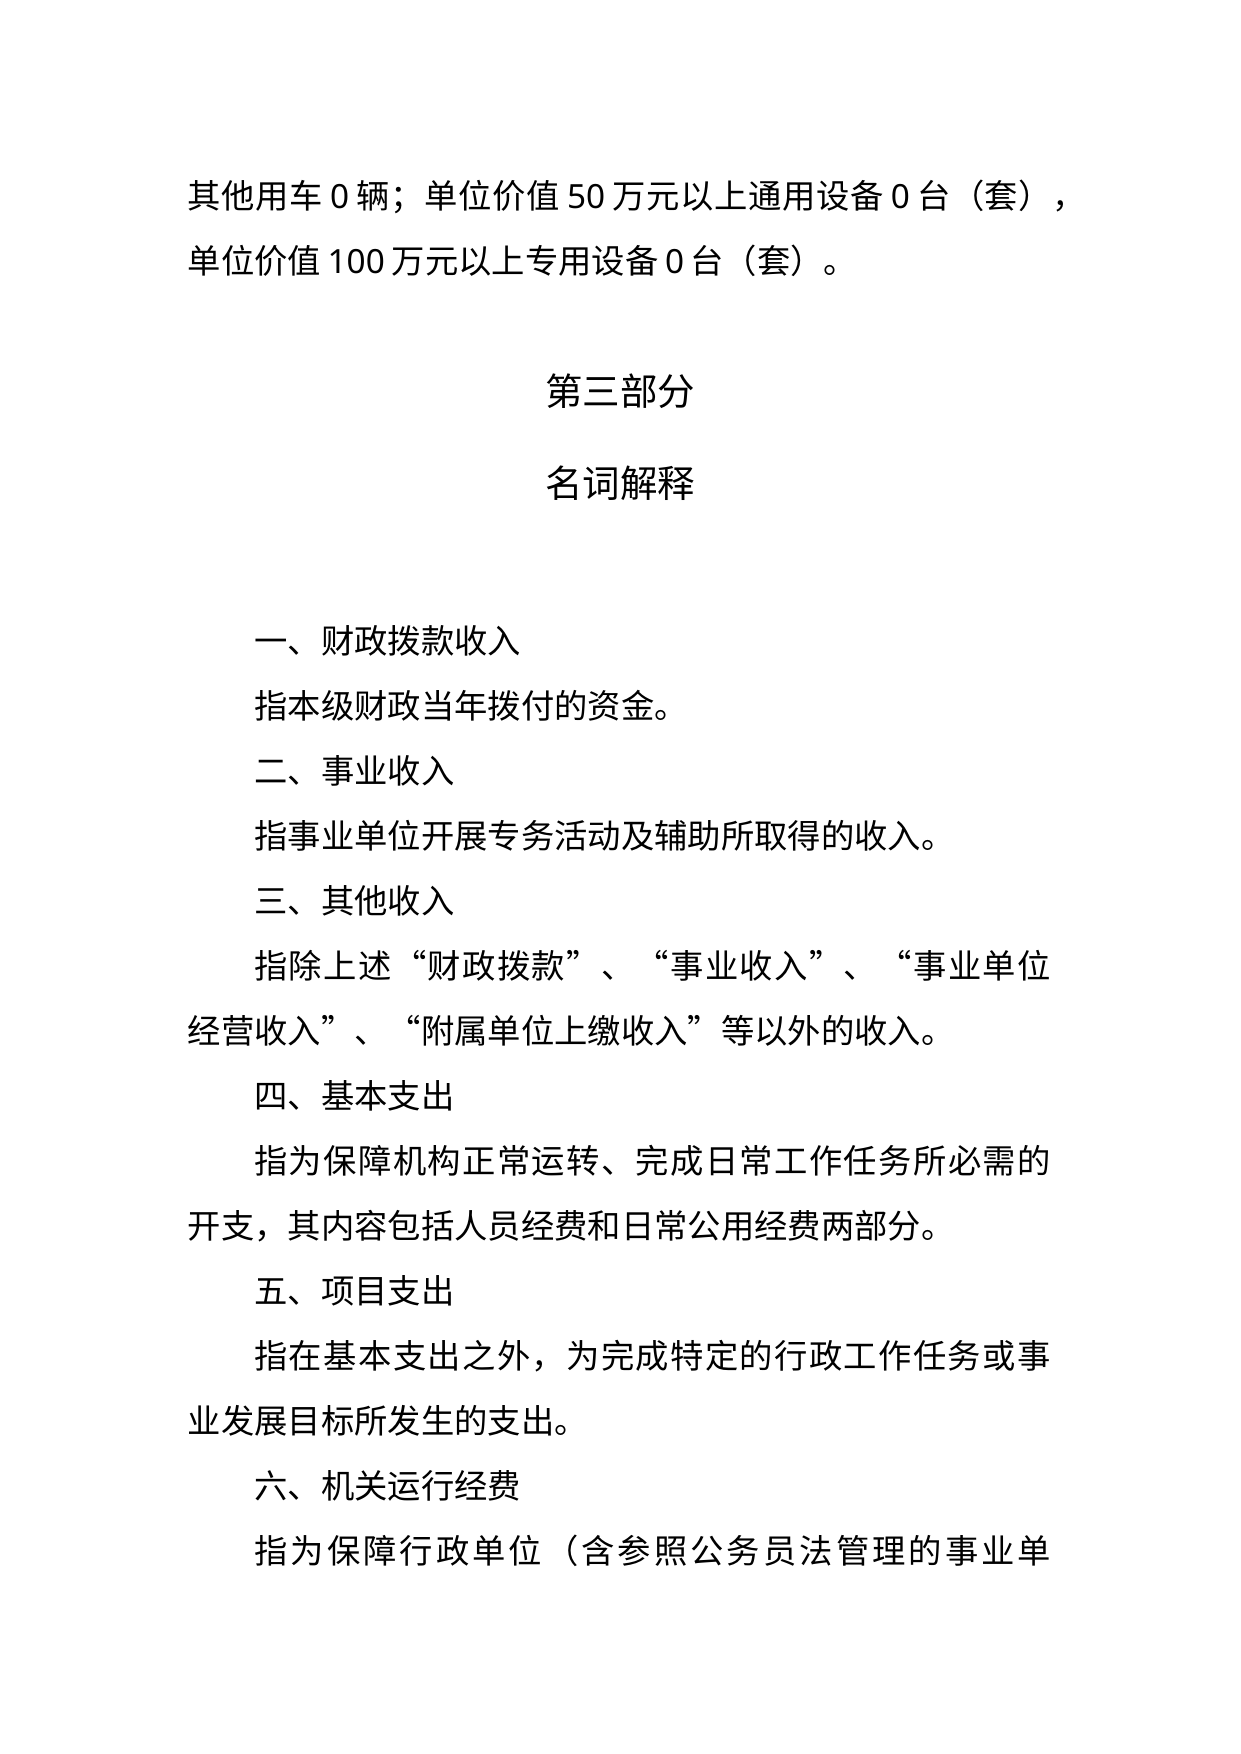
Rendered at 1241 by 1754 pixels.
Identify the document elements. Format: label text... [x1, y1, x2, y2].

text 六、机关运行经费 [187, 1451, 1053, 1516]
text 五、项目支出 [187, 1256, 1053, 1321]
text 指除上述“财政拨款”、“事业收入”、“事业单位经营收入”、“附属单位上缴收入”等以外的收入。 [187, 931, 1053, 1061]
text 指为保障机构正常运转、完成日常工作任务所必需的开支，其内容包括人员经费和日常公用经费两部分。 [187, 1126, 1053, 1256]
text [187, 1516, 1053, 1581]
text 三、其他收入 [187, 866, 1053, 931]
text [187, 162, 1053, 292]
text 指本级财政当年拨付的资金。 [187, 671, 1053, 736]
text 第三部分 [187, 357, 1053, 422]
text 四、基本支出 [187, 1061, 1053, 1126]
text 一、财政拨款收入 [187, 606, 1053, 671]
text 指事业单位开展专务活动及辅助所取得的收入。 [187, 801, 1053, 866]
text 名词解释 [187, 449, 1053, 514]
text 指在基本支出之外，为完成特定的行政工作任务或事业发展目标所发生的支出。 [187, 1321, 1053, 1451]
text 二、事业收入 [187, 736, 1053, 801]
